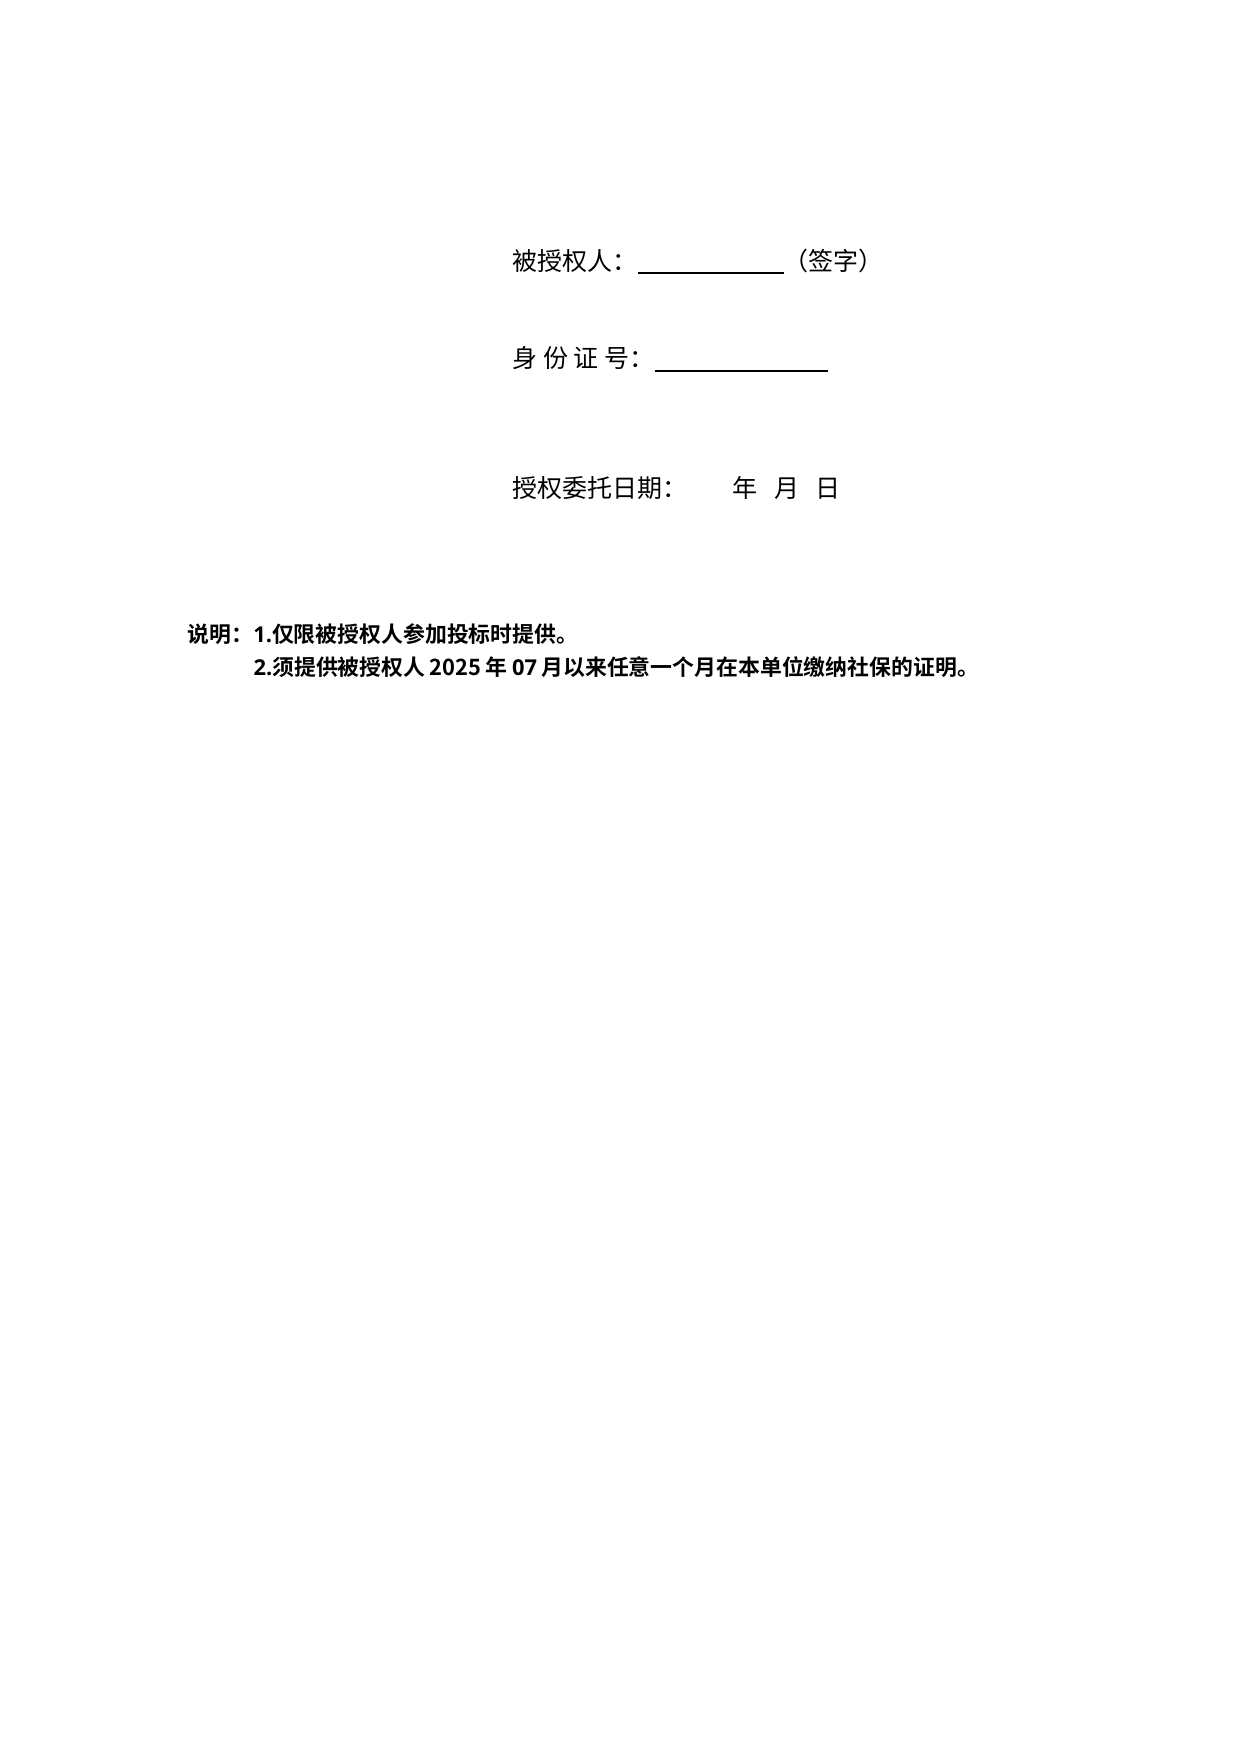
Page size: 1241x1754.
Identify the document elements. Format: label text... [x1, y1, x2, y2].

text 授权委托日期： 年 月 日 [187, 454, 1053, 519]
text 被授权人： （签字） [187, 227, 1053, 292]
text 说明：1.仅限被授权人参加投标时提供。 [187, 617, 1053, 649]
text 身 份 证 号： [187, 324, 1053, 389]
text 2.须提供被授权人2025年07月以来任意一个月在本单位缴纳社保的证明。 [187, 649, 1053, 682]
